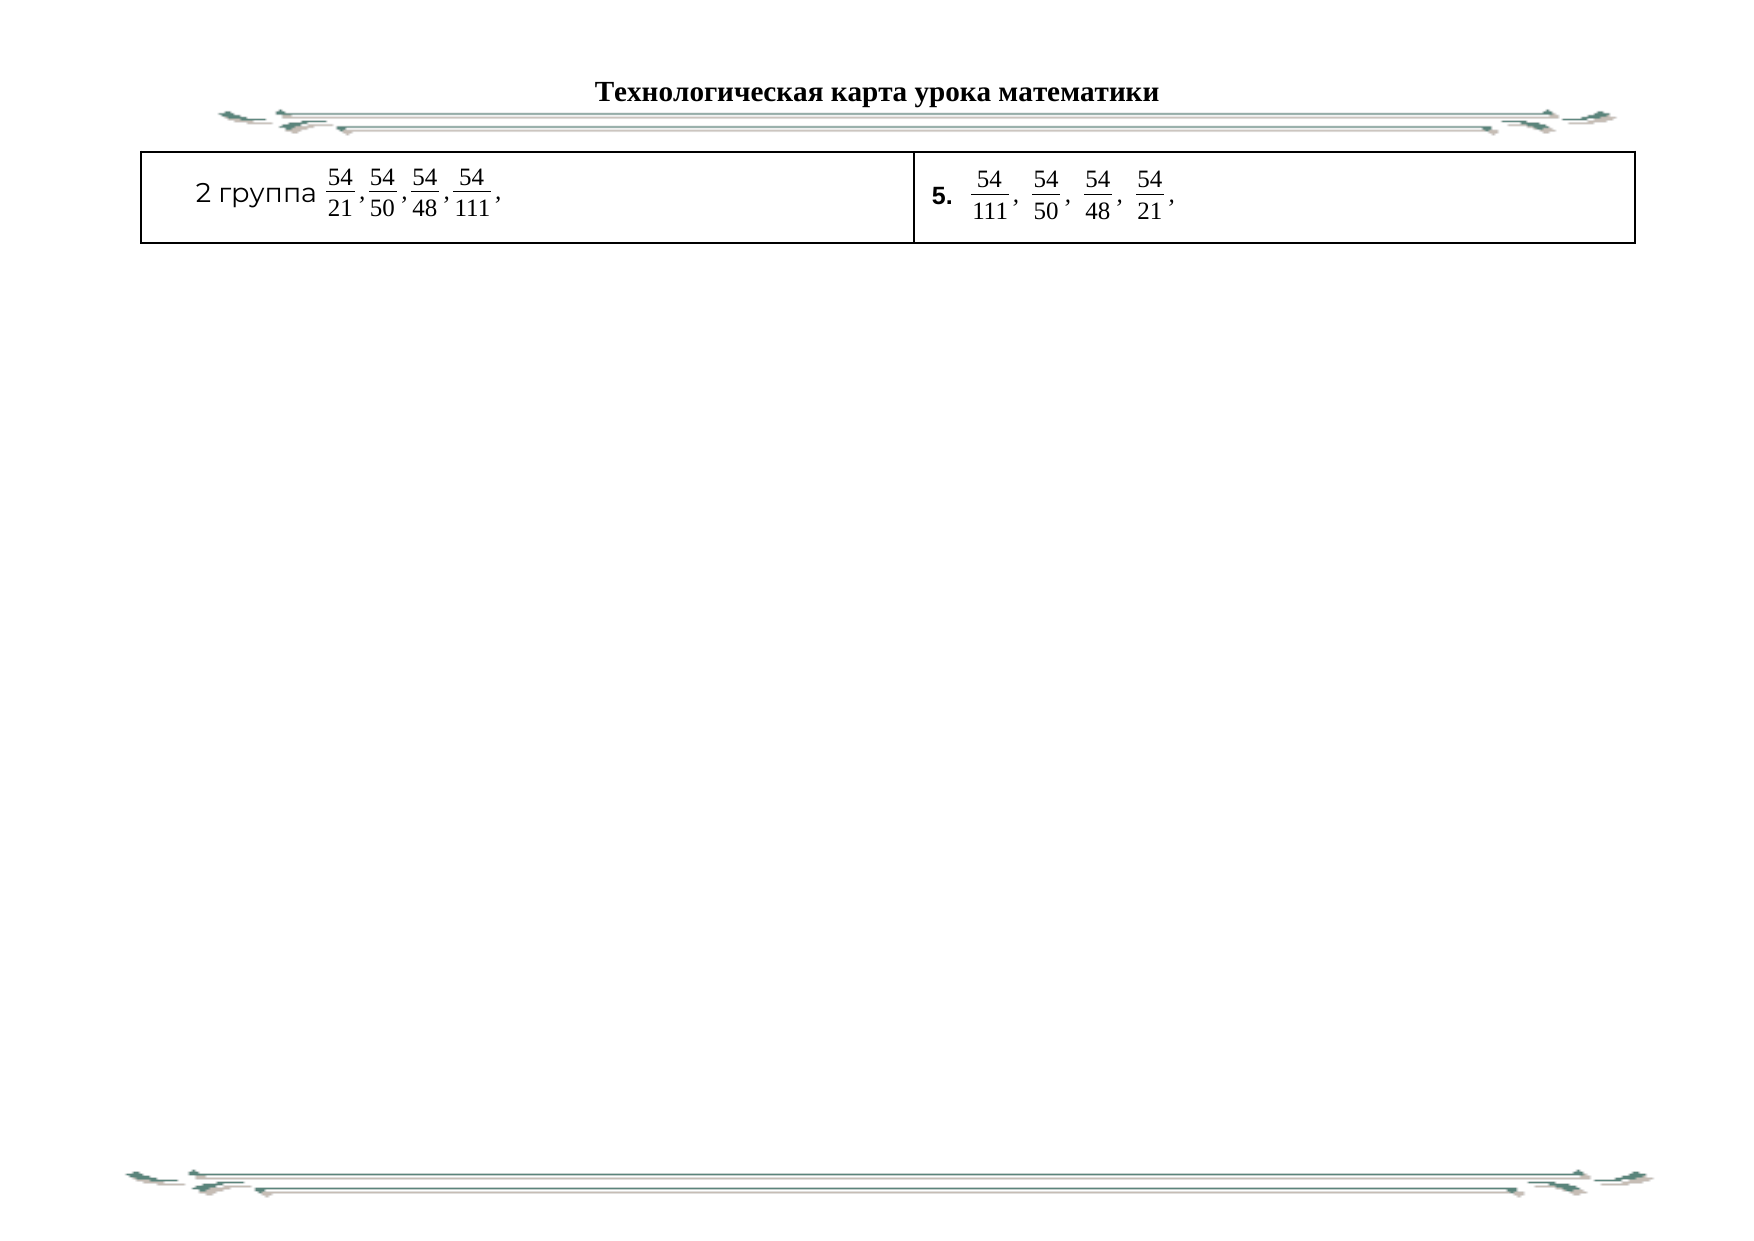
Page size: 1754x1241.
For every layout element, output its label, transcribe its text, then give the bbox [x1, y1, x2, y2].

picture [213, 106, 1627, 147]
picture [120, 1166, 1665, 1210]
table_cell 1 группа 2 группа [142, 153, 913, 242]
table_cell . [915, 153, 1634, 242]
